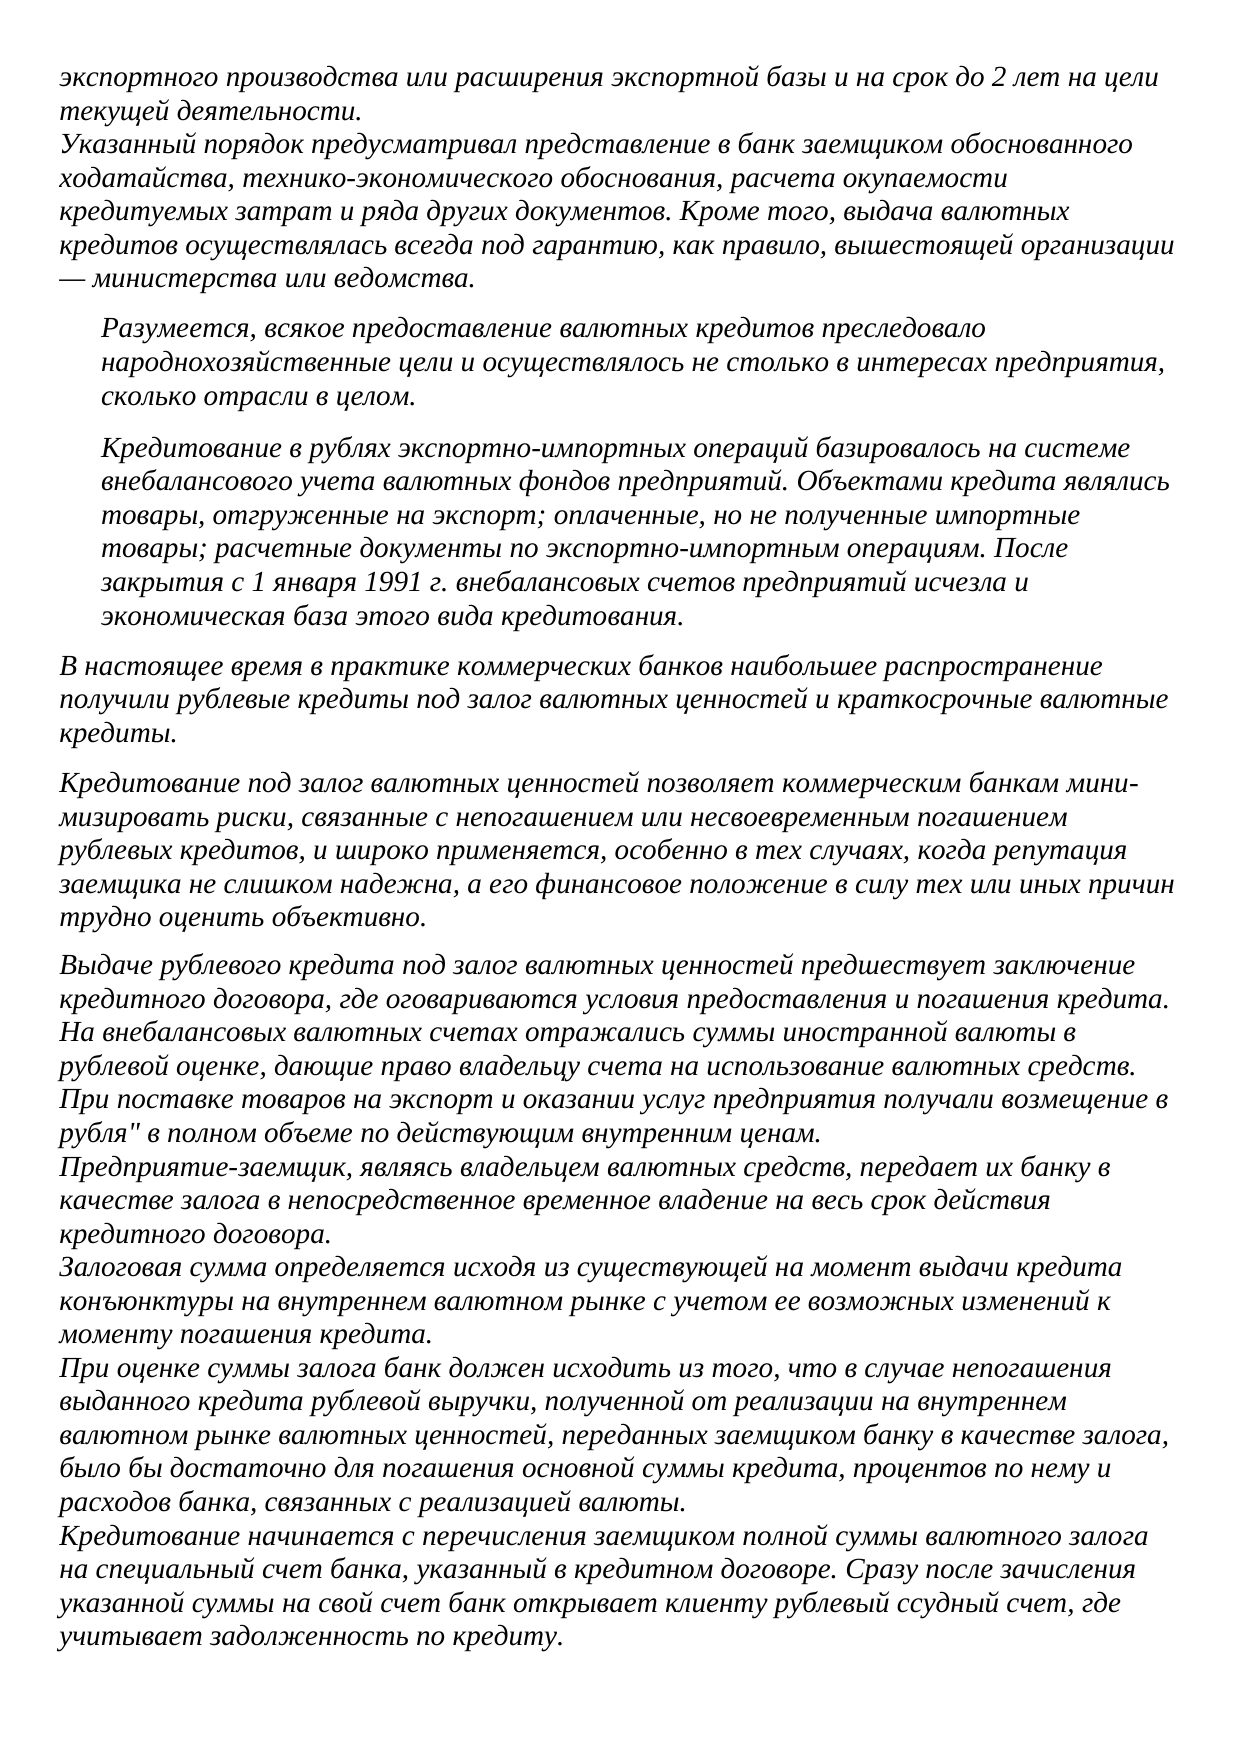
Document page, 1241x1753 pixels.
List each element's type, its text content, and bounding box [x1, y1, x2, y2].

text Предприятие-заемщик, являясь владельцем валютных средств, передает их банку в качестве залога в непосредственное временное владение на весь срок действия кредитного договора. [59, 1149, 1181, 1249]
text Разумеется, всякое предоставление валютных кредитов преследовало народнохозяйственные цели и осуществлялось не столько в интересах предприятия, сколько отрасли в целом. [101, 311, 1181, 411]
text Кредитование под залог валютных ценностей позволяет коммерческим банкам минимизировать риски, связанные с непогашением или несвоевременным погашением рублевых кредитов, и широко применяется, особенно в тех случаях, когда репутация заемщика не слишком надежна, а его финансовое положение в силу тех или иных причин трудно оценить объективно. [59, 765, 1181, 933]
text При оценке суммы залога банк должен исходить из того, что в случае непогашения выданного кредита рублевой выручки, полученной от реализации на внутреннем валютном рынке валютных ценностей, переданных заемщиком банку в качестве залога, было бы достаточно для погашения основной суммы кредита, процентов по нему и расходов банка, связанных с реализацией валюты. [59, 1350, 1181, 1518]
text В настоящее время в практике коммерческих банков наибольшее распространение получили рублевые кредиты под залог валютных ценностей и краткосрочные валютные кредиты. [59, 648, 1181, 748]
text Кредитование начинается с перечисления заемщиком полной суммы валютного залога на специальный счет банка, указанный в кредитном договоре. Сразу после зачисления указанной суммы на свой счет банк открывает клиенту рублевый ссудный счет, где учитывает задолженность по кредиту. [59, 1518, 1181, 1652]
text На внебалансовых валютных счетах отражались суммы иностранной валюты в рублевой оценке, дающие право владельцу счета на использование валютных средств. При поставке товаров на экспорт и оказании услуг предприятия получали возмещение в рубля" в полном объеме по действующим внутренним ценам. [59, 1014, 1181, 1149]
text Указанный порядок предусматривал представление в банк заемщиком обоснованного ходатайства, технико-экономического обоснования, расчета окупаемости кредитуемых затрат и ряда других документов. Кроме того, выдача валютных кредитов осуществлялась всегда под гарантию, как правило, вышестоящей организации — министерства или ведомства. [59, 126, 1181, 294]
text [59, 59, 1181, 126]
text Залоговая сумма определяется исходя из существующей на момент выдачи кредита конъюнктуры на внутреннем валютном рынке с учетом ее возможных изменений к моменту погашения кредита. [59, 1249, 1181, 1350]
text Кредитование в рублях экспортно-импортных операций базировалось на системе внебалансового учета валютных фондов предприятий. Объектами кредита являлись товары, отгруженные на экспорт; оплаченные, но не полученные импортные товары; расчетные документы по экспортно-импортным операциям. После закрытия с 1 января 1991 г. внебалансовых счетов предприятий исчезла и экономическая база этого вида кредитования. [101, 430, 1181, 631]
text Выдаче рублевого кредита под залог валютных ценностей предшествует заключение кредитного договора, где оговариваются условия предоставления и погашения кредита. [59, 947, 1181, 1014]
